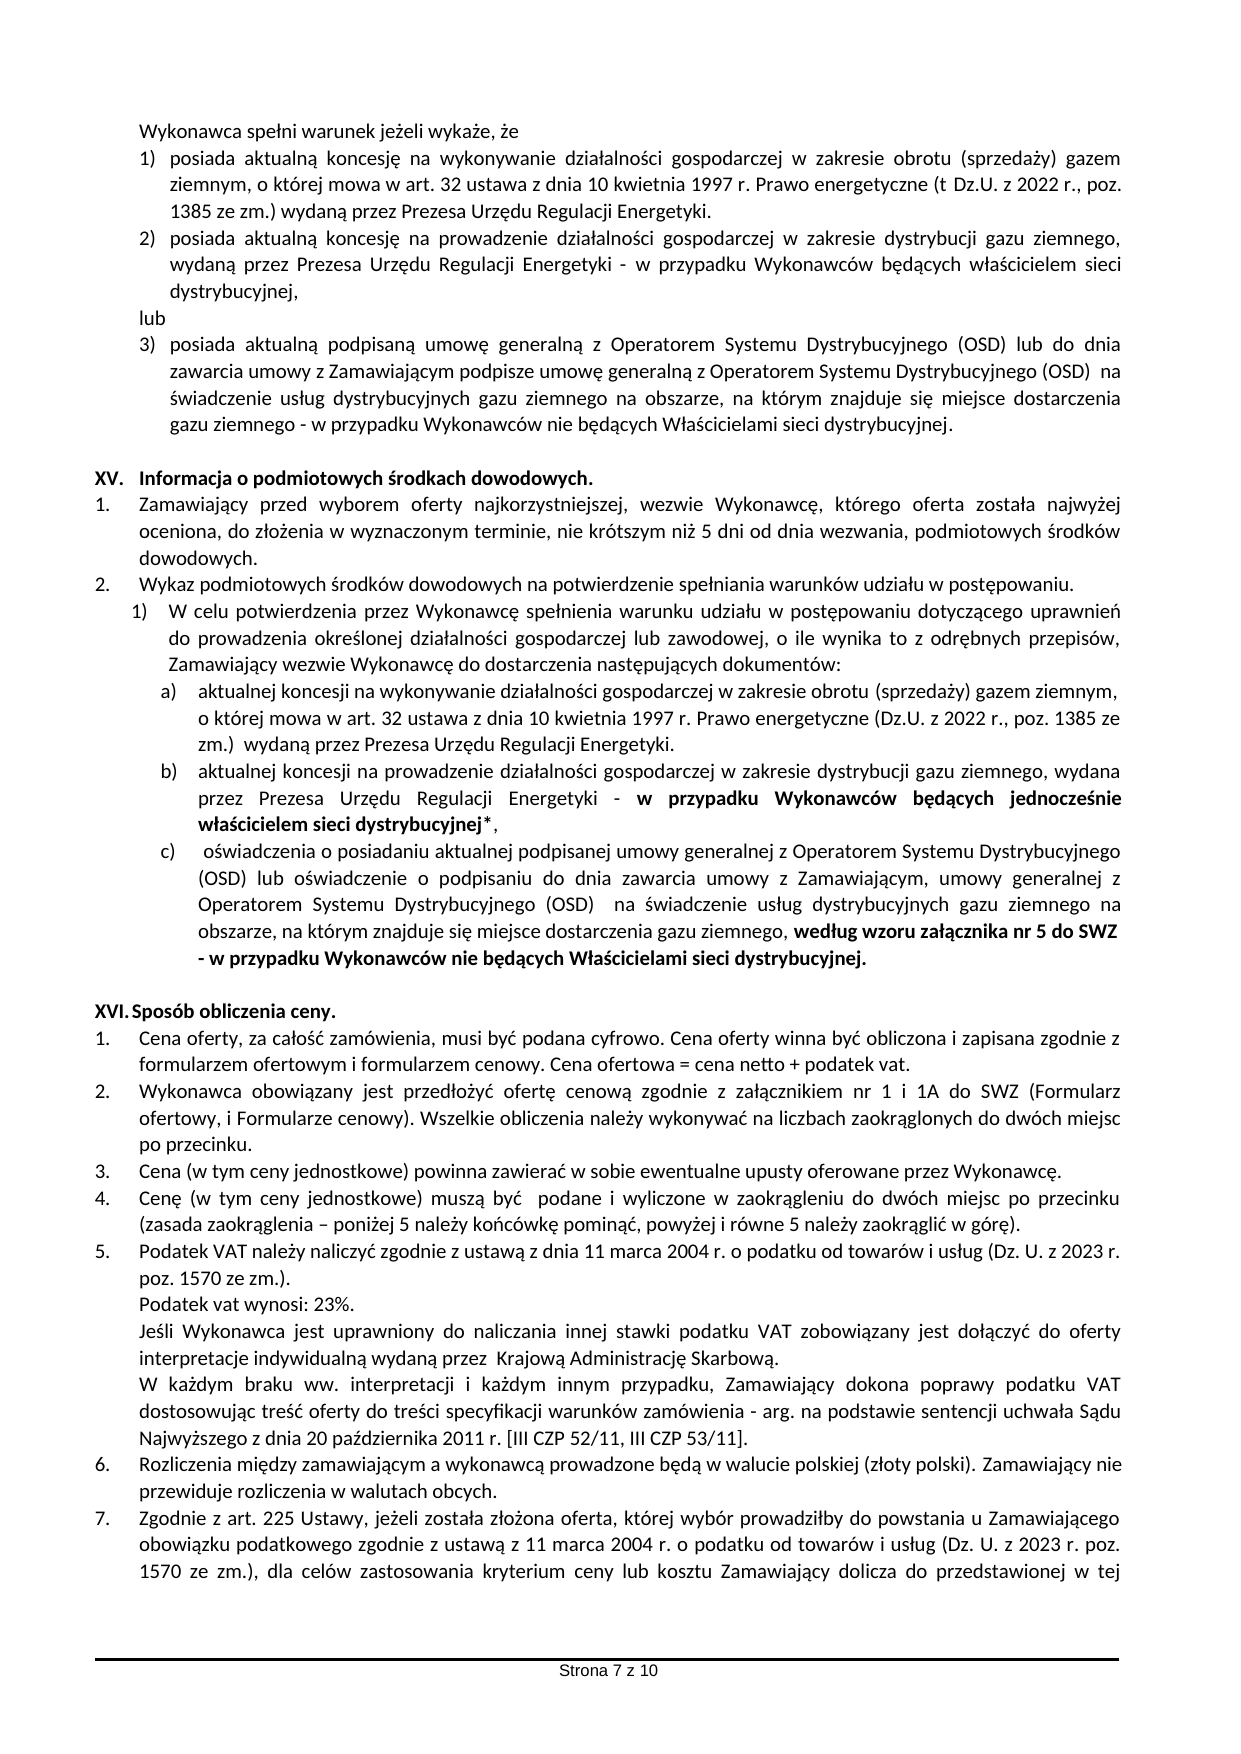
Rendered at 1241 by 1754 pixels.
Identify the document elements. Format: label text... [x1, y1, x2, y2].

list Jeśli Wykonawca jest uprawniony do naliczania innej stawki podatku VAT zobowiązany jest dołączyć do oferty interpretacje indywidualną wydaną przez Krajową Administrację Skarbową. [139, 1318, 1122, 1370]
list aktualnej koncesji na prowadzenie działalności gospodarczej w zakresie dystrybucji gazu ziemnego, wydana przez Prezesa Urzędu Regulacji Energetyki - w przypadku Wykonawców będących jednocześnie właścicielem sieci dystrybucyjnej*, [160, 758, 1122, 837]
text lub [139, 305, 1122, 330]
list aktualnej koncesji na wykonywanie działalności gospodarczej w zakresie obrotu (sprzedaży) gazem ziemnym, o której mowa w art. 32 ustawa z dnia 10 kwietnia 1997 r. Prawo energetyczne (Dz.U. z 2022 r., poz. 1385 ze zm.) wydaną przez Prezesa Urzędu Regulacji Energetyki. [160, 678, 1122, 757]
list posiada aktualną koncesję na prowadzenie działalności gospodarczej w zakresie dystrybucji gazu ziemnego, wydaną przez Prezesa Urzędu Regulacji Energetyki - w przypadku Wykonawców będących właścicielem sieci dystrybucyjnej, [139, 225, 1122, 303]
list posiada aktualną koncesję na wykonywanie działalności gospodarczej w zakresie obrotu (sprzedaży) gazem ziemnym, o której mowa w art. 32 ustawa z dnia 10 kwietnia 1997 r. Prawo energetyczne (t Dz.U. z 2022 r., poz. 1385 ze zm.) wydaną przez Prezesa Urzędu Regulacji Energetyki. [139, 145, 1122, 223]
list Podatek VAT należy naliczyć zgodnie z ustawą z dnia 11 marca 2004 r. o podatku od towarów i usług (Dz. U. z 2023 r. poz. 1570 ze zm.). [94, 1238, 1122, 1290]
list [94, 1505, 1122, 1583]
list Podatek vat wynosi: 23%. [139, 1291, 1122, 1317]
list Sposób obliczenia ceny. [94, 998, 1122, 1023]
list W celu potwierdzenia przez Wykonawcę spełnienia warunku udziału w postępowaniu dotyczącego uprawnień do prowadzenia określonej działalności gospodarczej lub zawodowej, o ile wynika to z odrębnych przepisów, Zamawiający wezwie Wykonawcę do dostarczenia następujących dokumentów: [131, 598, 1122, 677]
list Informacja o podmiotowych środkach dowodowych. [94, 465, 1122, 490]
list Cena oferty, za całość zamówienia, musi być podana cyfrowo. Cena oferty winna być obliczona i zapisana zgodnie z formularzem ofertowym i formularzem cenowy. Cena ofertowa = cena netto + podatek vat. [94, 1025, 1122, 1077]
list Wykonawca obowiązany jest przedłożyć ofertę cenową zgodnie z załącznikiem nr 1 i 1A do SWZ (Formularz ofertowy, i Formularze cenowy). Wszelkie obliczenia należy wykonywać na liczbach zaokrąglonych do dwóch miejsc po przecinku. [94, 1078, 1122, 1157]
text Wykonawca spełni warunek jeżeli wykaże, że [139, 118, 1122, 143]
list Zamawiający przed wyborem oferty najkorzystniejszej, wezwie Wykonawcę, którego oferta została najwyżej oceniona, do złożenia w wyznaczonym terminie, nie krótszym niż 5 dni od dnia wezwania, podmiotowych środków dowodowych. [94, 491, 1122, 570]
list posiada aktualną podpisaną umowę generalną z Operatorem Systemu Dystrybucyjnego (OSD) lub do dnia zawarcia umowy z Zamawiającym podpisze umowę generalną z Operatorem Systemu Dystrybucyjnego (OSD) na świadczenie usług dystrybucyjnych gazu ziemnego na obszarze, na którym znajduje się miejsce dostarczenia gazu ziemnego - w przypadku Wykonawców nie będących Właścicielami sieci dystrybucyjnej. [139, 331, 1122, 437]
list Rozliczenia między zamawiającym a wykonawcą prowadzone będą w walucie polskiej (złoty polski). Zamawiający nie przewiduje rozliczenia w walutach obcych. [94, 1451, 1122, 1503]
list Cena (w tym ceny jednostkowe) powinna zawierać w sobie ewentualne upusty oferowane przez Wykonawcę. [94, 1158, 1122, 1183]
list oświadczenia o posiadaniu aktualnej podpisanej umowy generalnej z Operatorem Systemu Dystrybucyjnego (OSD) lub oświadczenie o podpisaniu do dnia zawarcia umowy z Zamawiającym, umowy generalnej z Operatorem Systemu Dystrybucyjnego (OSD) na świadczenie usług dystrybucyjnych gazu ziemnego na obszarze, na którym znajduje się miejsce dostarczenia gazu ziemnego, według wzoru załącznika nr 5 do SWZ - w przypadku Wykonawców nie będących Właścicielami sieci dystrybucyjnej. [160, 838, 1122, 970]
list Wykaz podmiotowych środków dowodowych na potwierdzenie spełniania warunków udziału w postępowaniu. [94, 571, 1122, 597]
list W każdym braku ww. interpretacji i każdym innym przypadku, Zamawiający dokona poprawy podatku VAT dostosowując treść oferty do treści specyfikacji warunków zamówienia - arg. na podstawie sentencji uchwała Sądu Najwyższego z dnia 20 października 2011 r. [III CZP 52/11, III CZP 53/11]. [139, 1371, 1122, 1450]
list Cenę (w tym ceny jednostkowe) muszą być podane i wyliczone w zaokrągleniu do dwóch miejsc po przecinku (zasada zaokrąglenia – poniżej 5 należy końcówkę pominąć, powyżej i równe 5 należy zaokrąglić w górę). [94, 1185, 1122, 1237]
